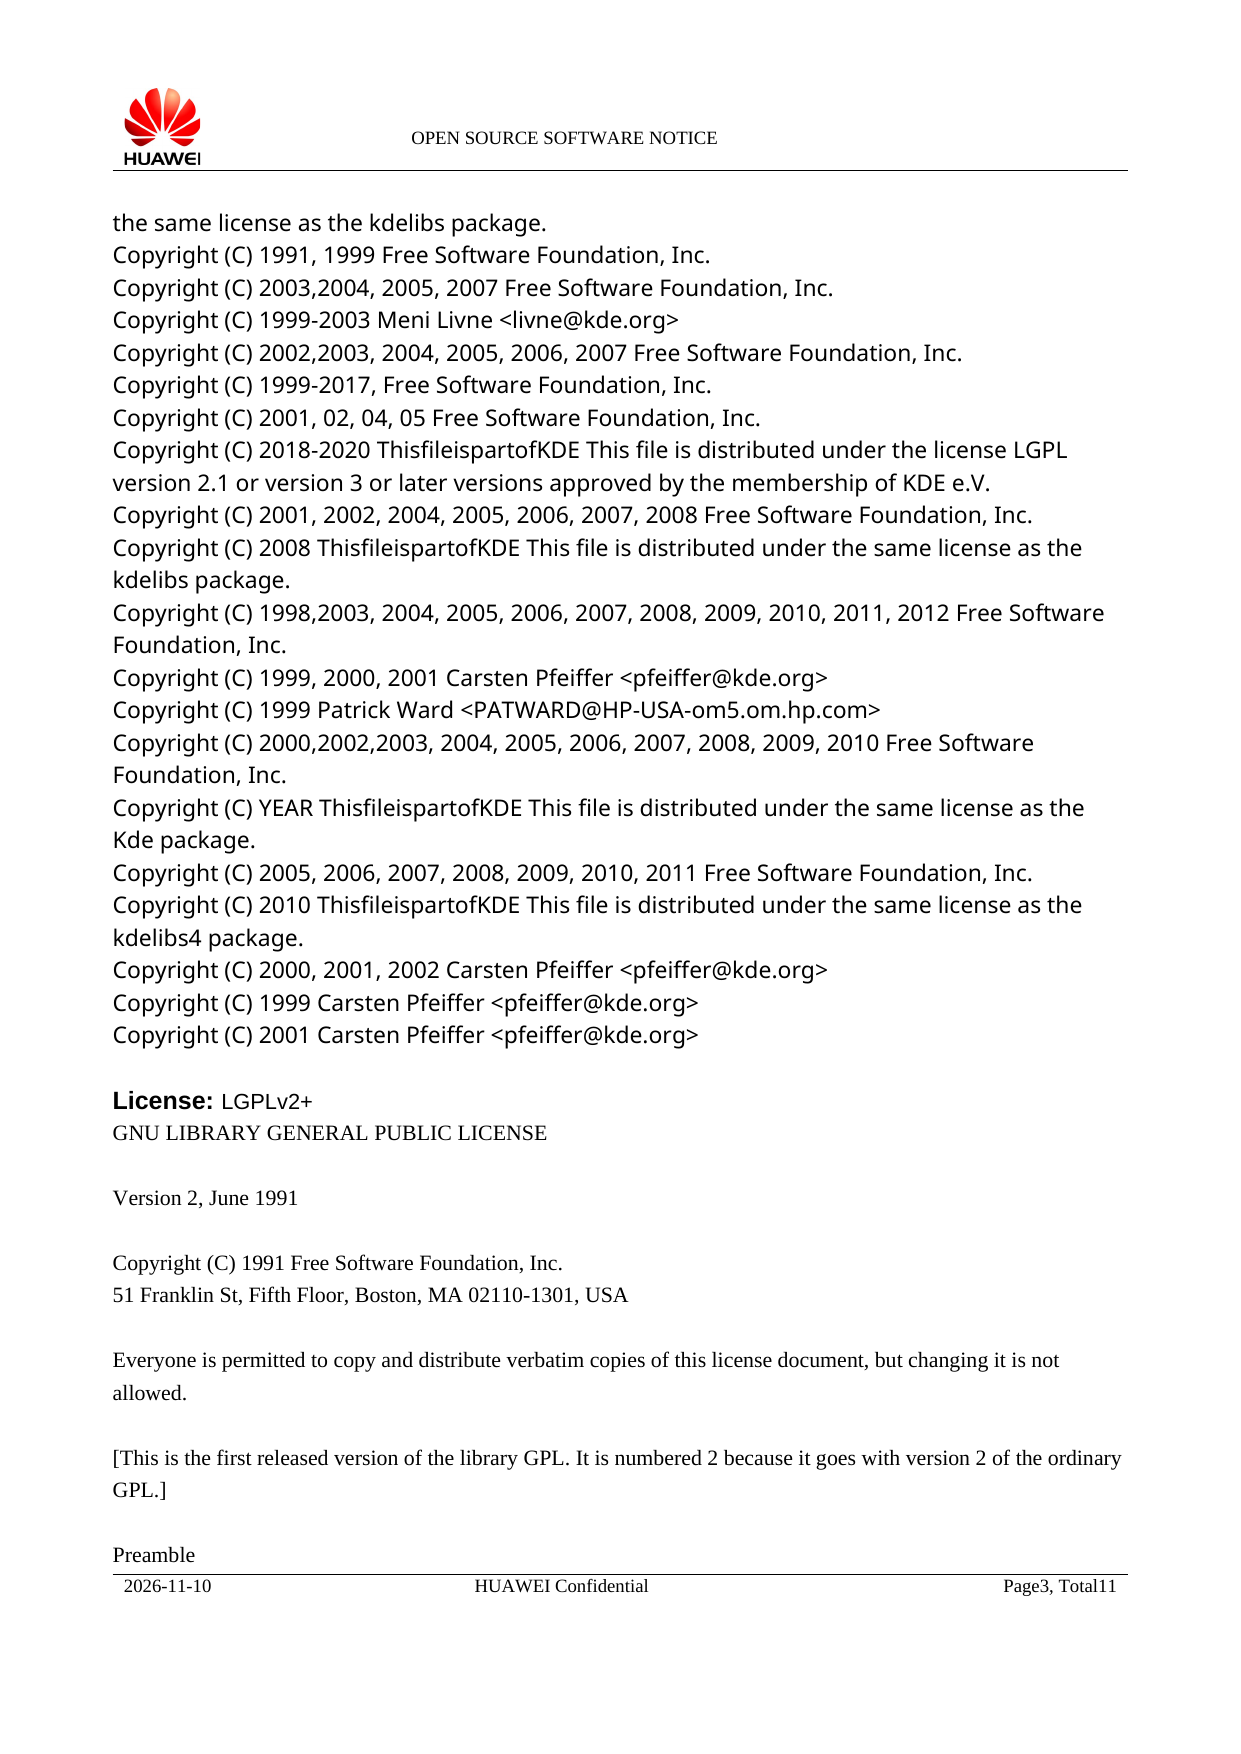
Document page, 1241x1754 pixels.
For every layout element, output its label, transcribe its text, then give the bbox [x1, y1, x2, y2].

picture [124, 88, 201, 165]
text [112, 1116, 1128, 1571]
text License: LGPLv2+ [112, 1084, 1128, 1116]
